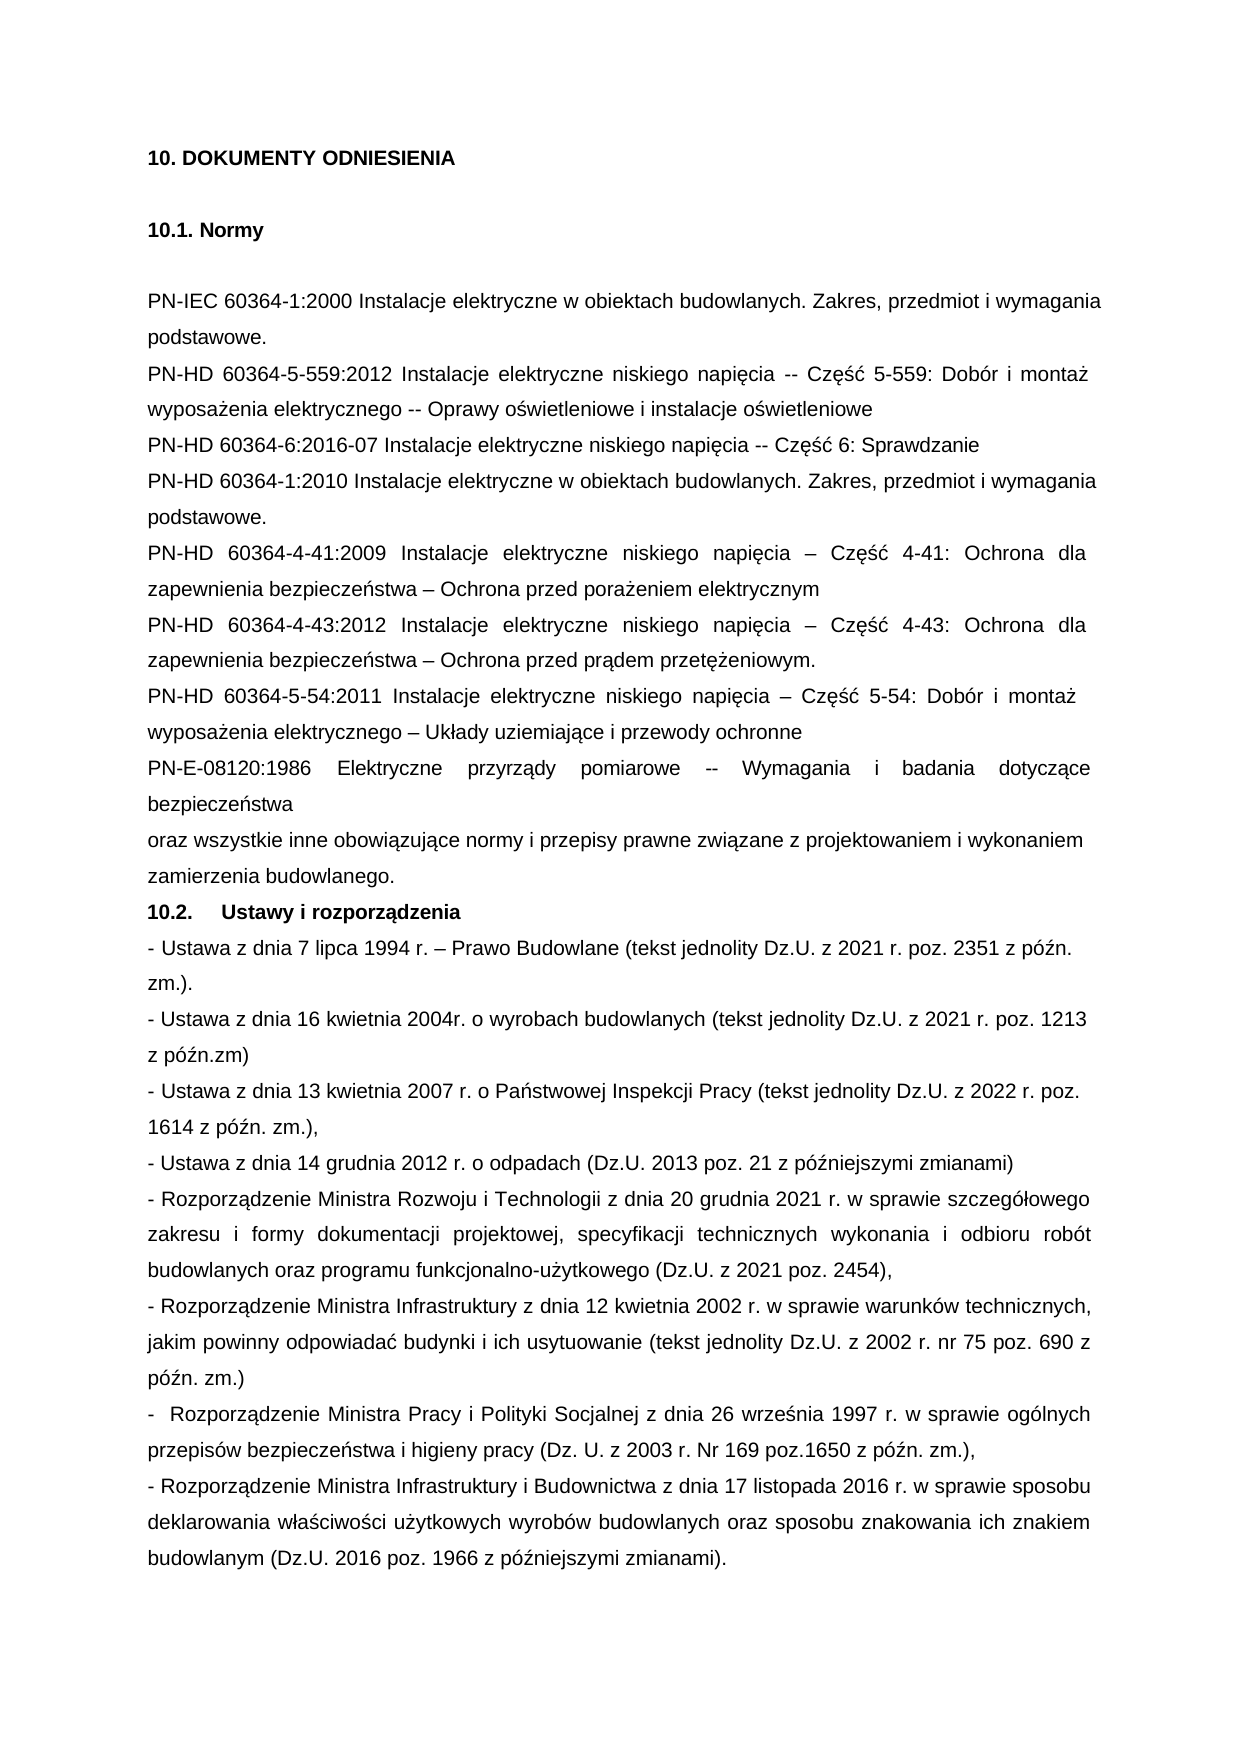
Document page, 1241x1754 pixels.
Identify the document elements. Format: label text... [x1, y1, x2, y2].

list Ustawa z dnia 14 grudnia 2012 r. o odpadach (Dz.U. 2013 poz. 21 z późniejszymi zmianami) [147, 1150, 1105, 1174]
list Rozporządzenie Ministra Rozwoju i Technologii z dnia 20 grudnia 2021 r. w sprawie szczegółowego zakresu i formy dokumentacji projektowej, specyfikacji technicznych wykonania i odbioru robót budowlanych oraz programu funkcjonalno-użytkowego (Dz.U. z 2021 poz. 2454), [147, 1186, 1092, 1282]
text PN-HD 60364-6:2016-07 Instalacje elektryczne niskiego napięcia -- Część 6: Sprawdzanie [147, 433, 1105, 457]
text PN-IEC 60364-1:2000 Instalacje elektryczne w obiektach budowlanych. Zakres, przedmiot i wymagania podstawowe. [147, 289, 1105, 349]
list Rozporządzenie Ministra Pracy i Polityki Socjalnej z dnia 26 września 1997 r. w sprawie ogólnych przepisów bezpieczeństwa i higieny pracy (Dz. U. z 2003 r. Nr 169 poz.1650 z późn. zm.), [147, 1402, 1092, 1462]
text PN-HD 60364-4-41:2009 Instalacje elektryczne niskiego napięcia – Część 4-41: Ochrona dla zapewnienia bezpieczeństwa – Ochrona przed porażeniem elektrycznym [147, 541, 1105, 601]
text PN-HD 60364-5-559:2012 Instalacje elektryczne niskiego napięcia -- Część 5-559: Dobór i montaż wyposażenia elektrycznego -- Oprawy oświetleniowe i instalacje oświetleniowe [147, 361, 1105, 421]
text PN-HD 60364-1:2010 Instalacje elektryczne w obiektach budowlanych. Zakres, przedmiot i wymagania podstawowe. [147, 469, 1105, 529]
list Rozporządzenie Ministra Infrastruktury z dnia 12 kwietnia 2002 r. w sprawie warunków technicznych, jakim powinny odpowiadać budynki i ich usytuowanie (tekst jednolity Dz.U. z 2002 r. nr 75 poz. 690 z późn. zm.) [147, 1294, 1092, 1390]
list Rozporządzenie Ministra Infrastruktury i Budownictwa z dnia 17 listopada 2016 r. w sprawie sposobu deklarowania właściwości użytkowych wyrobów budowlanych oraz sposobu znakowania ich znakiem budowlanym (Dz.U. 2016 poz. 1966 z późniejszymi zmianami). [147, 1474, 1092, 1570]
text PN-E-08120:1986 Elektryczne przyrządy pomiarowe -- Wymagania i badania dotyczące bezpieczeństwa [147, 756, 1092, 816]
text oraz wszystkie inne obowiązujące normy i przepisy prawne związane z projektowaniem i wykonaniem zamierzenia budowlanego. [147, 828, 1105, 888]
subtitle Normy [147, 218, 1105, 242]
list Ustawa z dnia 16 kwietnia 2004r. o wyrobach budowlanych (tekst jednolity Dz.U. z 2021 r. poz. 1213 z późn.zm) [147, 1007, 1091, 1067]
text PN-HD 60364-4-43:2012 Instalacje elektryczne niskiego napięcia – Część 4-43: Ochrona dla zapewnienia bezpieczeństwa – Ochrona przed prądem przetężeniowym. [147, 612, 1105, 672]
list Ustawa z dnia 7 lipca 1994 r. – Prawo Budowlane (tekst jednolity Dz.U. z 2021 r. poz. 2351 z późn. zm.). [147, 936, 1092, 995]
subtitle Ustawy i rozporządzenia [147, 900, 1105, 924]
list Ustawa z dnia 13 kwietnia 2007 r. o Państwowej Inspekcji Pracy (tekst jednolity Dz.U. z 2022 r. poz. 1614 z późn. zm.), [147, 1079, 1092, 1138]
subtitle DOKUMENTY ODNIESIENIA [147, 146, 1105, 169]
text PN-HD 60364-5-54:2011 Instalacje elektryczne niskiego napięcia – Część 5-54: Dobór i montaż wyposażenia elektrycznego – Układy uziemiające i przewody ochronne [147, 684, 1105, 744]
